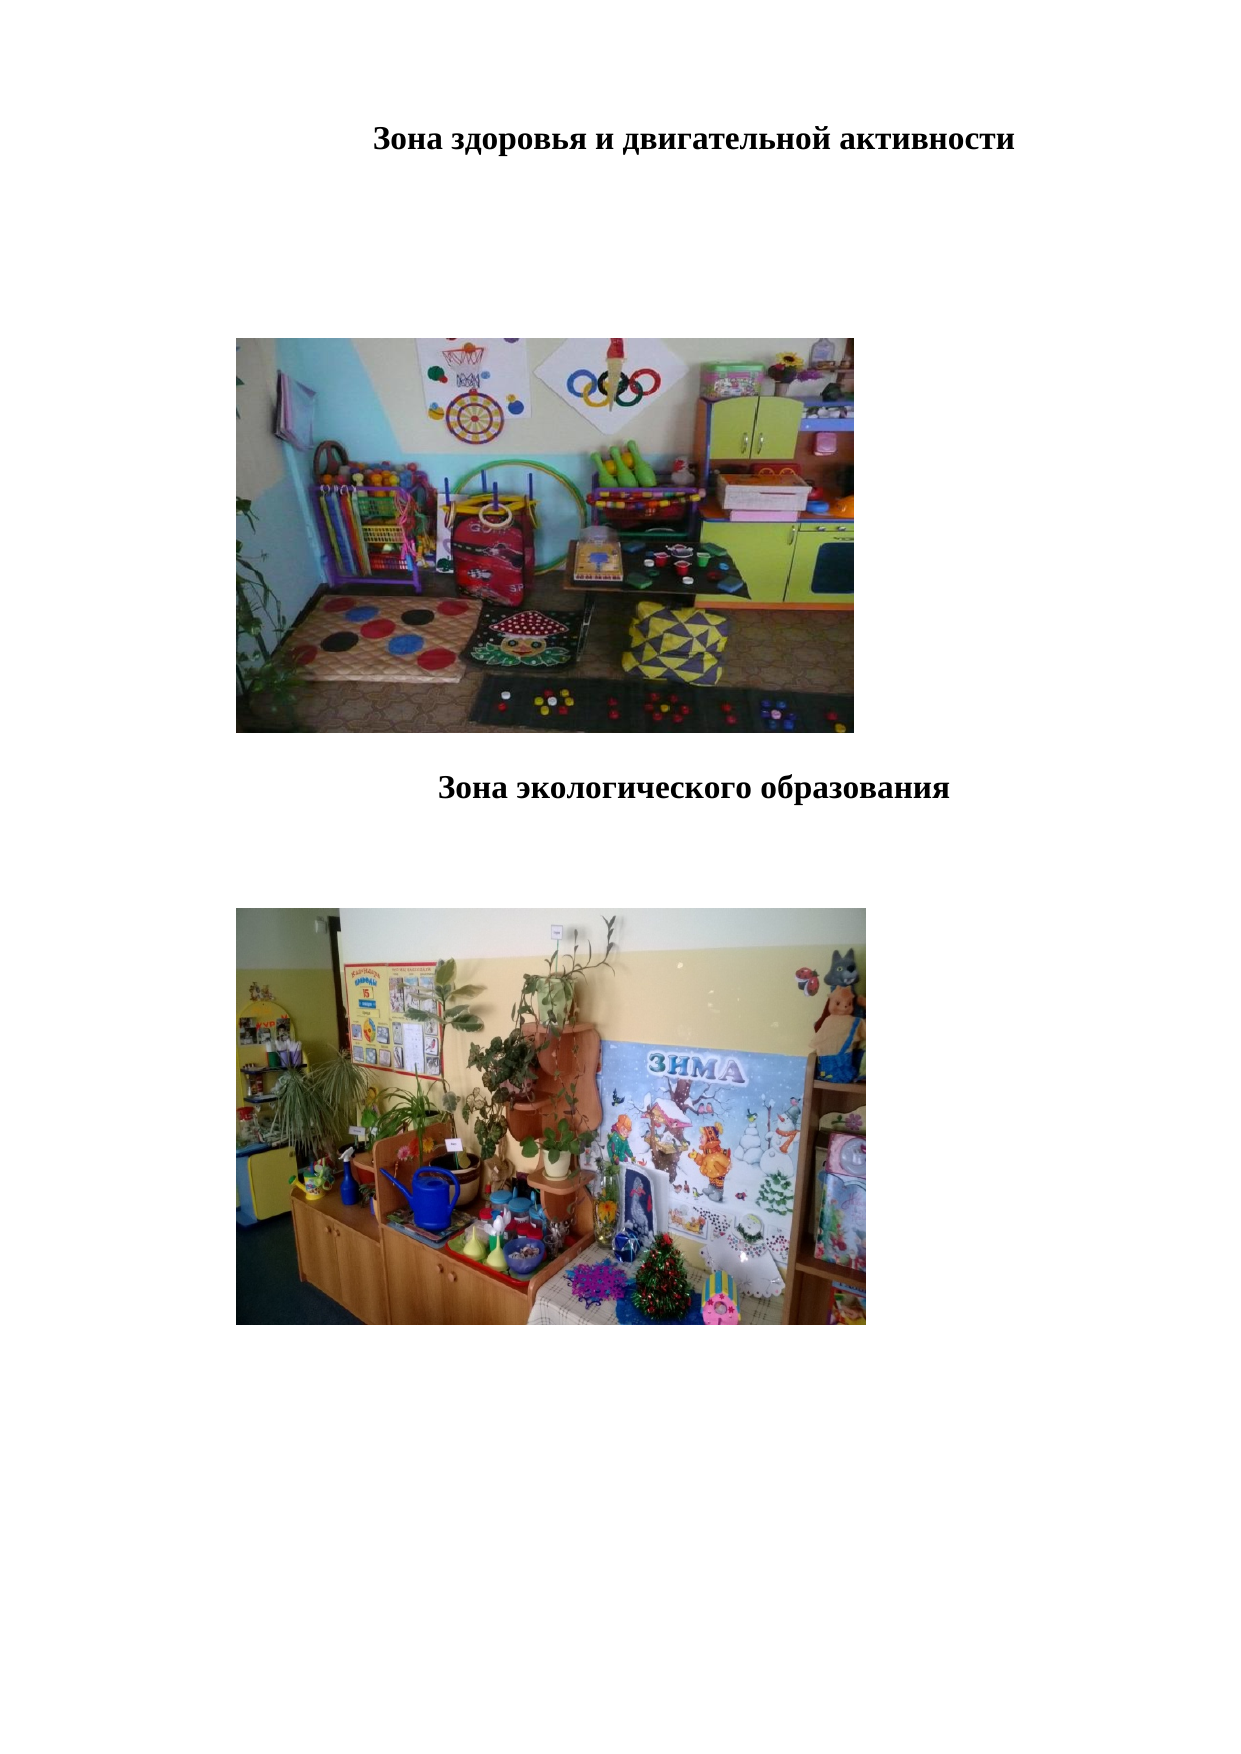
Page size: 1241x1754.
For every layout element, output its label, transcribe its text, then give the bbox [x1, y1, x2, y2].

picture [236, 908, 866, 1325]
picture [236, 338, 854, 733]
text Зона здоровья и двигательной активности [177, 118, 1152, 156]
text Зона экологического образования [177, 767, 1152, 806]
